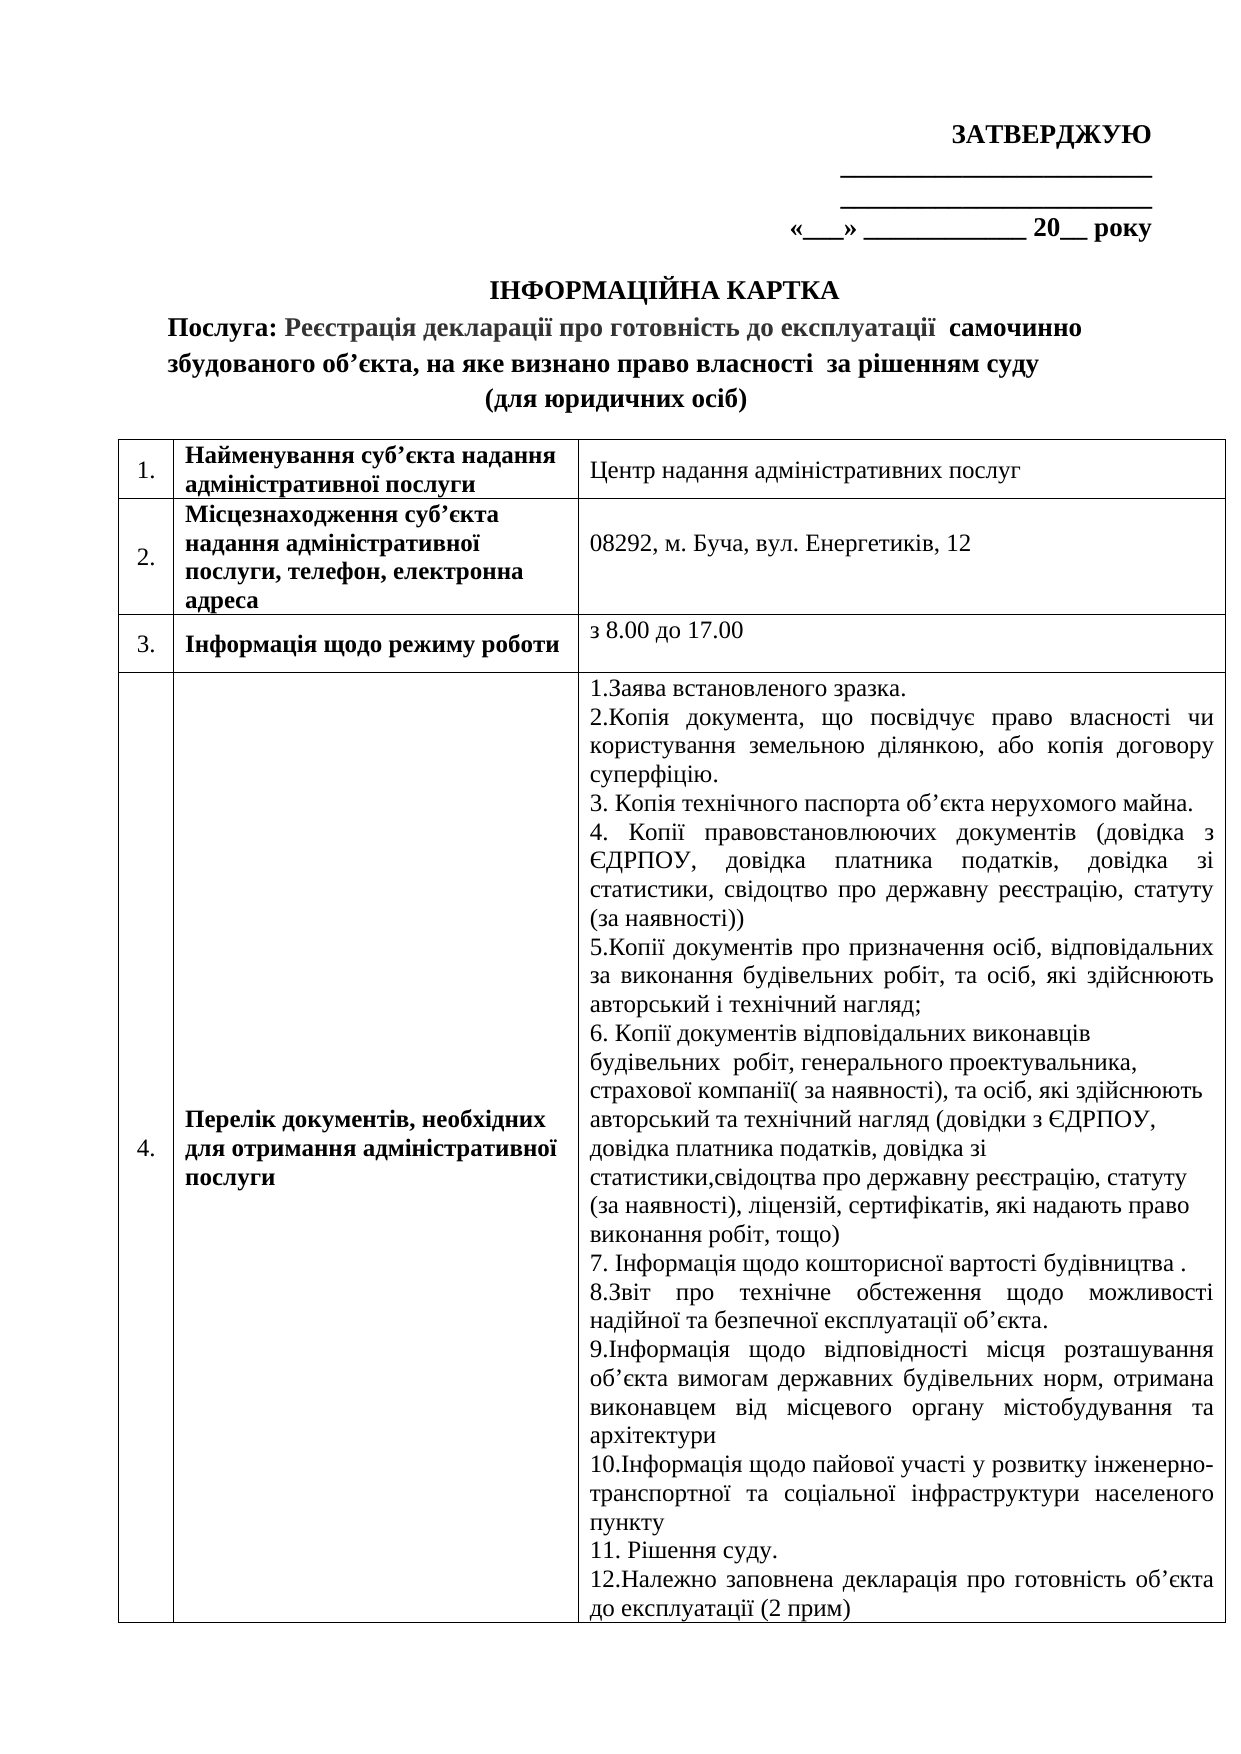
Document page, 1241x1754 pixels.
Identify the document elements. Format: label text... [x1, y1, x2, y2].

text _______________________ [177, 149, 1152, 180]
table_cell Інформація щодо режиму роботи [174, 615, 578, 672]
table_cell 08292, м. Буча, вул. Енергетиків, 12 [579, 499, 1225, 614]
table_cell 4. [119, 673, 173, 1622]
text ЗАТВЕРДЖУЮ [177, 118, 1152, 149]
table_cell з 8.00 до 17.00 [579, 615, 1225, 672]
table_header 1. [119, 440, 173, 498]
text _______________________ [177, 180, 1152, 212]
table_cell 3. [119, 615, 173, 672]
table_cell 1.Заява встановленого зразка. 2.Копія документа, що посвідчує право власності чи користування земельною ділянкою, або копія договору суперфіцію. 3. Копія технічного паспорта об’єкта нерухомого майна. 4. Копії правовстановлюючих документів (довідка з ЄДРПОУ, довідка платника податків, довідка зі статистики, свідоцтво про державну реєстрацію, статуту (за наявності)) 5.Копії документів про призначення осіб, відповідальних за виконання будівельних робіт, та осіб, які здійснюють авторський і технічний нагляд; 6. Копії документів відповідальних виконавців будівельних робіт, генерального проектувальника, страхової компанії( за наявності), та осіб, які здійснюють авторський та технічний нагляд (довідки з ЄДРПОУ, довідка платника податків, довідка зі статистики,свідоцтва про державну реєстрацію, статуту (за наявності), ліцензій, сертифікатів, які надають право виконання робіт, тощо) 7. Інформація щодо кошторисної вартості будівництва . 8.Звіт про технічне обстеження щодо можливості надійної та безпечної експлуатації об’єкта. 9.Інформація щодо відповідності місця розташування об’єкта вимогам державних будівельних норм, отримана виконавцем від місцевого органу містобудування та архітектури 10.Інформація щодо пайової участі у розвитку інженерно-транспортної та соціальної інфраструктури населеного пункту 11. Рішення суду. 12.Належно заповнена декларація про готовність об’єкта до експлуатації (2 прим) [579, 673, 1225, 1622]
table_cell 2. [119, 499, 173, 614]
text Послуга: Реєстрація декларації про готовність до експлуатації самочинно збудованого об’єкта, на яке визнано право власності за рішенням суду [167, 311, 1142, 378]
table_header Центр надання адміністративних послуг [579, 440, 1225, 498]
table_cell Перелік документів, необхідних для отримання адміністративної послуги [174, 673, 578, 1622]
table_header Найменування суб’єкта надання адміністративної послуги [174, 440, 578, 498]
text «___» ____________ 20__ року [177, 212, 1152, 243]
text (для юридичних осіб) [167, 382, 1142, 414]
text ІНФОРМАЦІЙНА КАРТКА [177, 274, 1152, 305]
table_cell Місцезнаходження суб’єкта надання адміністративної послуги, телефон, електронна адреса [174, 499, 578, 614]
